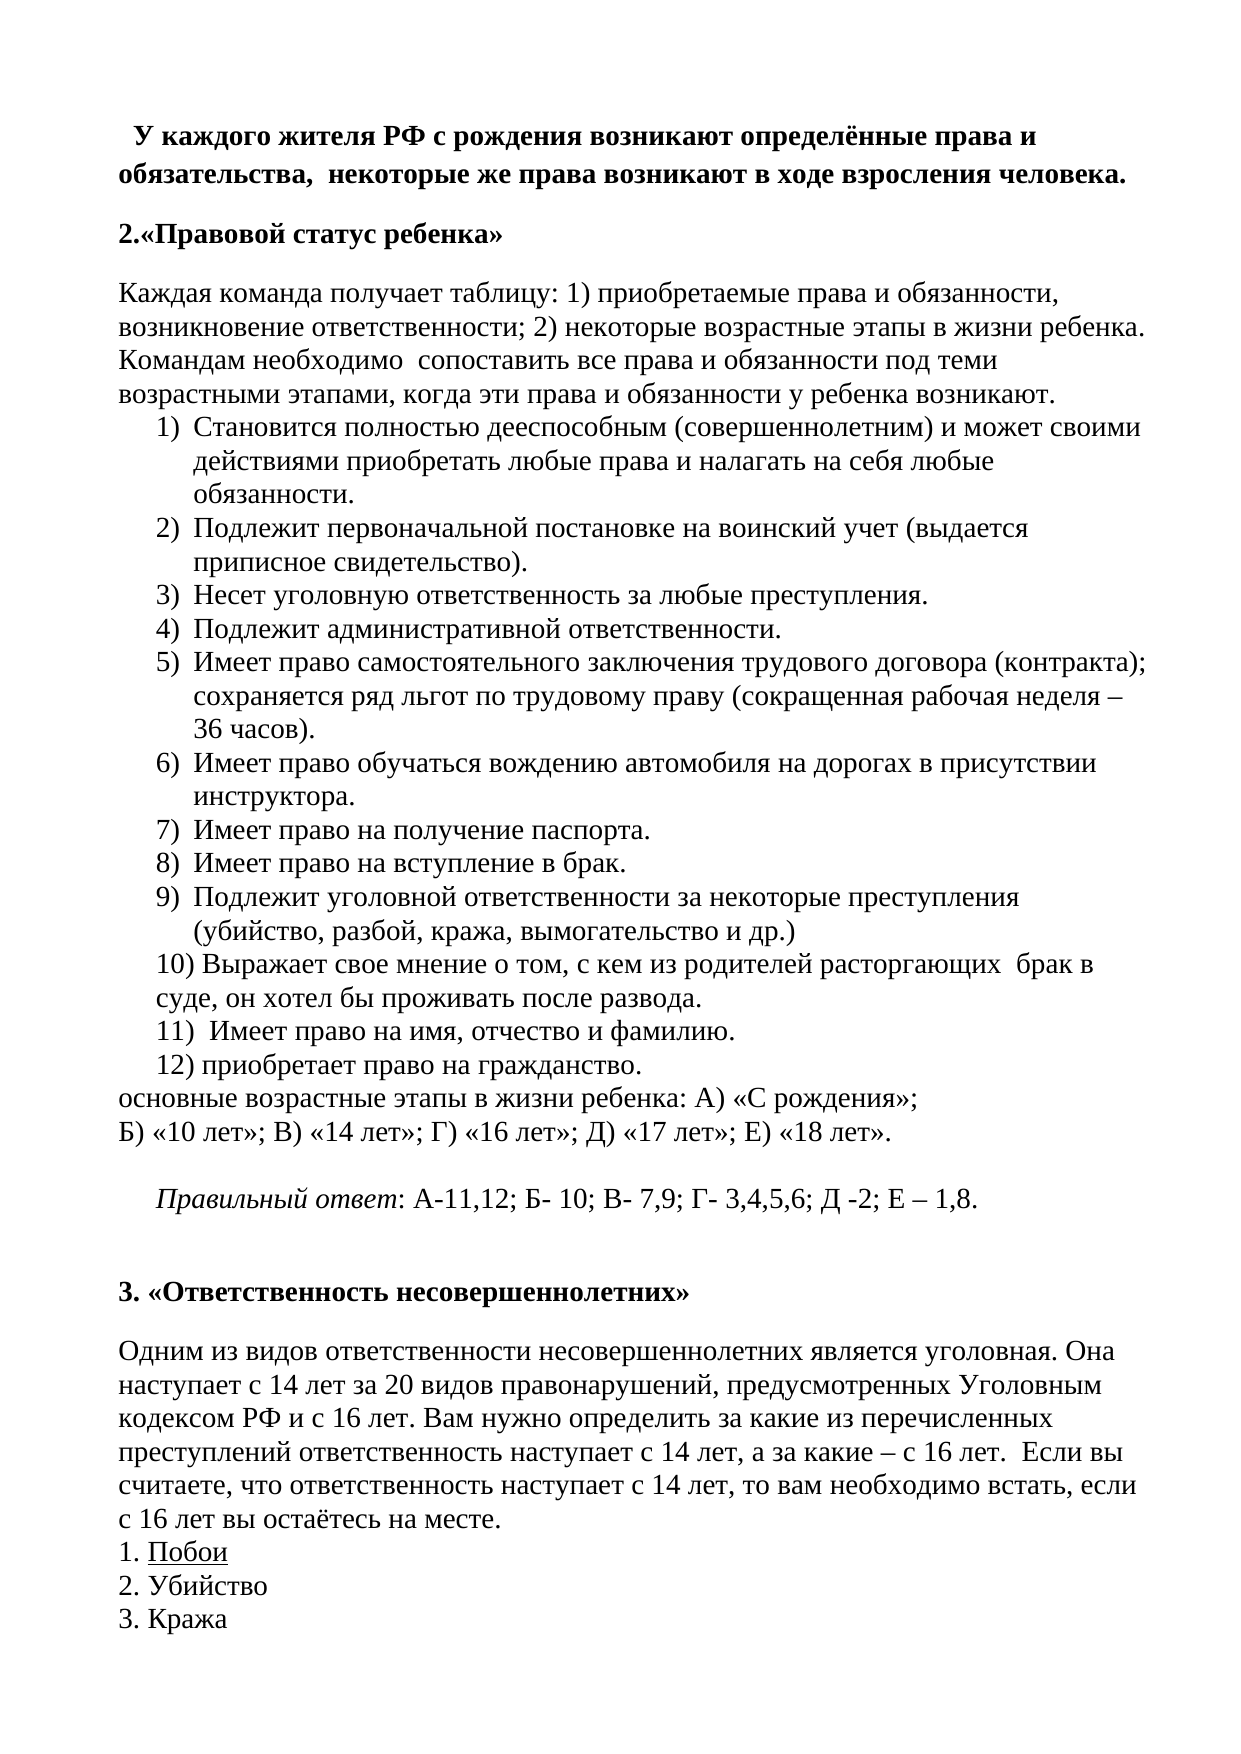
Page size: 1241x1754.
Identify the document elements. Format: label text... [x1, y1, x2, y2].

list Подлежит административной ответственности. [156, 611, 1152, 644]
text 11) Имеет право на имя, отчество и фамилию. [156, 1013, 1152, 1047]
text 3. Кража [118, 1602, 1152, 1635]
list Имеет право обучаться вождению автомобиля на дорогах в присутствии инструктора. [156, 745, 1152, 812]
list Становится полностью дееспособным (совершеннолетним) и может своими действиями приобретать любые права и налагать на себя любые обязанности. [156, 409, 1152, 510]
text Правильный ответ: А-11,12; Б- 10; В- 7,9; Г- 3,4,5,6; Д -2; Е – 1,8. [156, 1181, 1152, 1214]
text 3. «Ответственность несовершеннолетних» [118, 1274, 1152, 1307]
list Имеет право на вступление в брак. [156, 846, 1152, 879]
text У каждого жителя РФ с рождения возникают определённые права и обязательства, некоторые же права возникают в ходе взросления человека. [118, 118, 1152, 190]
list Имеет право на получение паспорта. [156, 812, 1152, 846]
list Имеет право самостоятельного заключения трудового договора (контракта); сохраняется ряд льгот по трудовому праву (сокращенная рабочая неделя – 36 часов). [156, 644, 1152, 745]
text Одним из видов ответственности несовершеннолетних является уголовная. Она наступает с 14 лет за 20 видов правонарушений, предусмотренных Уголовным кодексом РФ и с 16 лет. Вам нужно определить за какие из перечисленных преступлений ответственность наступает с 14 лет, а за какие – с 16 лет. Если вы считаете, что ответственность наступает с 14 лет, то вам необходимо встать, если с 16 лет вы остаётесь на месте. [118, 1333, 1152, 1534]
list Несет уголовную ответственность за любые преступления. [156, 577, 1152, 611]
list Подлежит первоначальной постановке на воинский учет (выдается приписное свидетельство). [156, 510, 1152, 577]
list Подлежит уголовной ответственности за некоторые преступления (убийство, разбой, кража, вымогательство и др.) [156, 879, 1152, 946]
text 2.«Правовой статус ребенка» [118, 216, 1152, 249]
text 10) Выражает свое мнение о том, с кем из родителей расторгающих брак в суде, он хотел бы проживать после развода. [156, 946, 1152, 1013]
text 12) приобретает право на гражданство. [156, 1047, 1152, 1080]
text Б) «10 лет»; В) «14 лет»; Г) «16 лет»; Д) «17 лет»; Е) «18 лет». [118, 1114, 1152, 1147]
text Каждая команда получает таблицу: 1) приобретаемые права и обязанности, возникновение ответственности; 2) некоторые возрастные этапы в жизни ребенка. Командам необходимо сопоставить все права и обязанности под теми возрастными этапами, когда эти права и обязанности у ребенка возникают. [118, 275, 1152, 409]
text основные возрастные этапы в жизни ребенка: А) «С рождения»; [118, 1080, 1152, 1114]
text 1. Побои [118, 1534, 1152, 1568]
text 2. Убийство [118, 1568, 1152, 1602]
